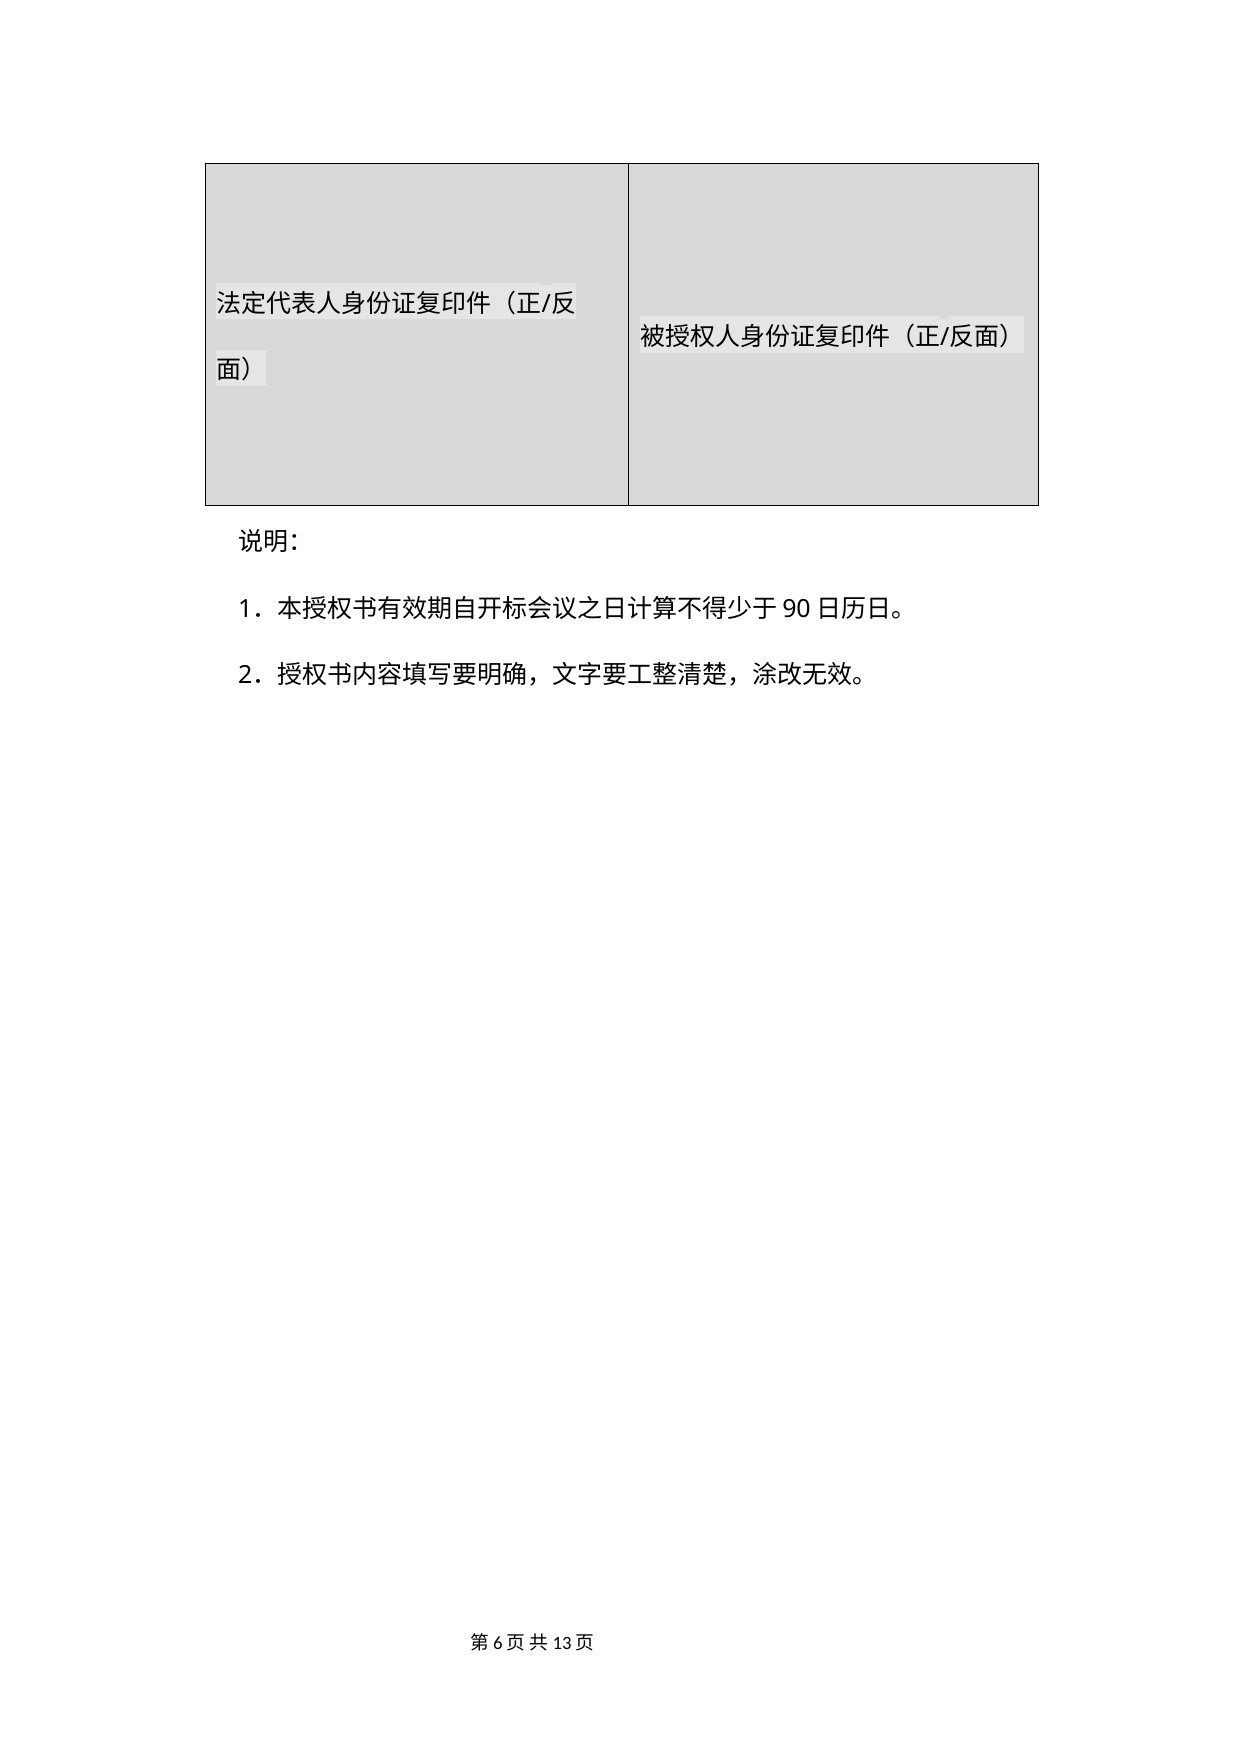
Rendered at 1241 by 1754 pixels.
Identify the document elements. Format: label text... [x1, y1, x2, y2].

text 说明： [188, 506, 1052, 573]
table_header 被授权人身份证复印件（正/反面） [629, 164, 1038, 505]
text 1．本授权书有效期自开标会议之日计算不得少于90日历日。 [188, 573, 1052, 639]
table_header 法定代表人身份证复印件（正/反面） [206, 164, 628, 505]
text 2．授权书内容填写要明确，文字要工整清楚，涂改无效。 [188, 639, 1052, 706]
